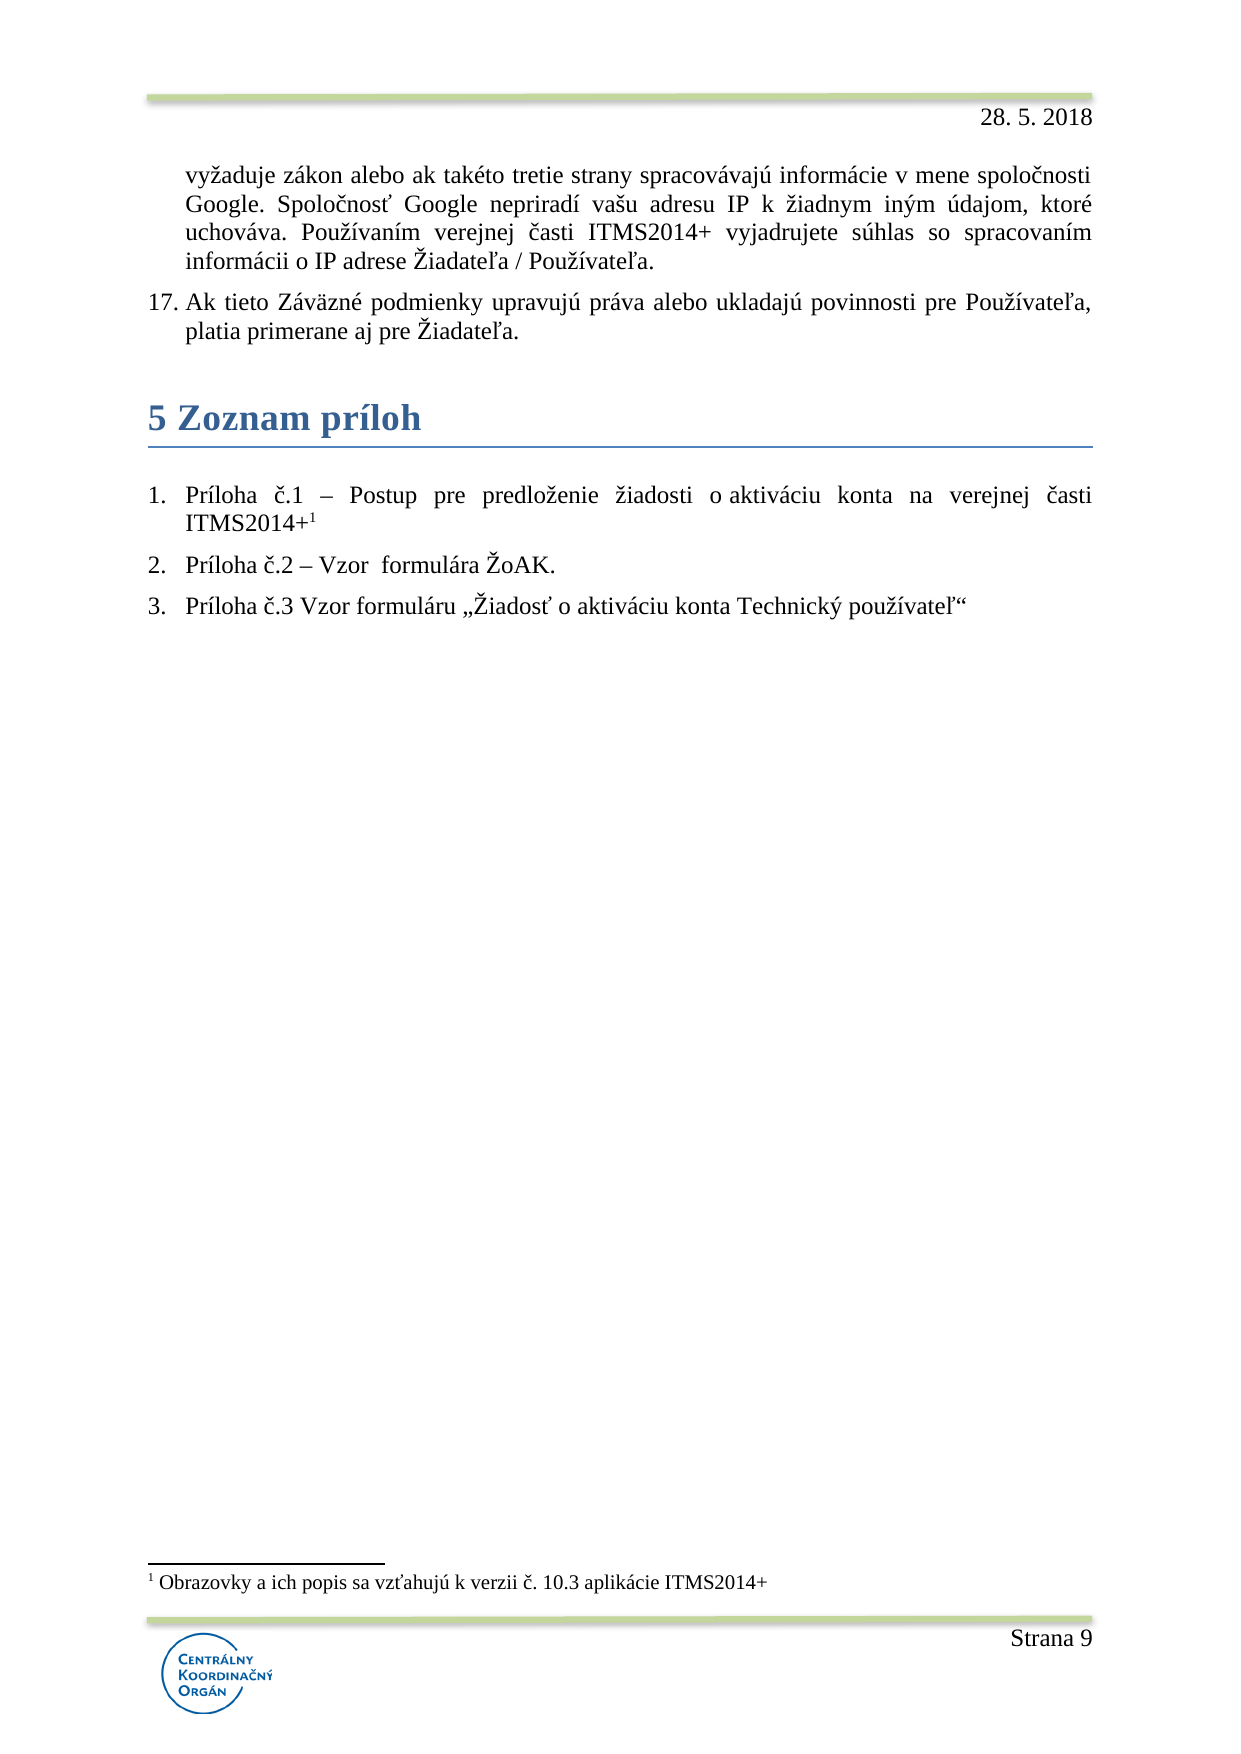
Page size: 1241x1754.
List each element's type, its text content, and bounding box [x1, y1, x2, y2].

list Príloha č.1 – Postup pre predloženie žiadosti o aktiváciu konta na verejnej časti ITMS2014+ [148, 480, 1093, 537]
text 5 Zoznam príloh [148, 395, 1093, 446]
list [148, 160, 1093, 275]
list Ak tieto Záväzné podmienky upravujú práva alebo ukladajú povinnosti pre Používateľa, platia primerane aj pre Žiadateľa. [148, 287, 1093, 345]
list Príloha č.3 Vzor formuláru „Žiadosť o aktiváciu konta Technický používateľ“ [148, 591, 1093, 620]
picture [159, 1631, 272, 1713]
list Príloha č.2 – Vzor formulára ŽoAK. [148, 550, 1093, 578]
